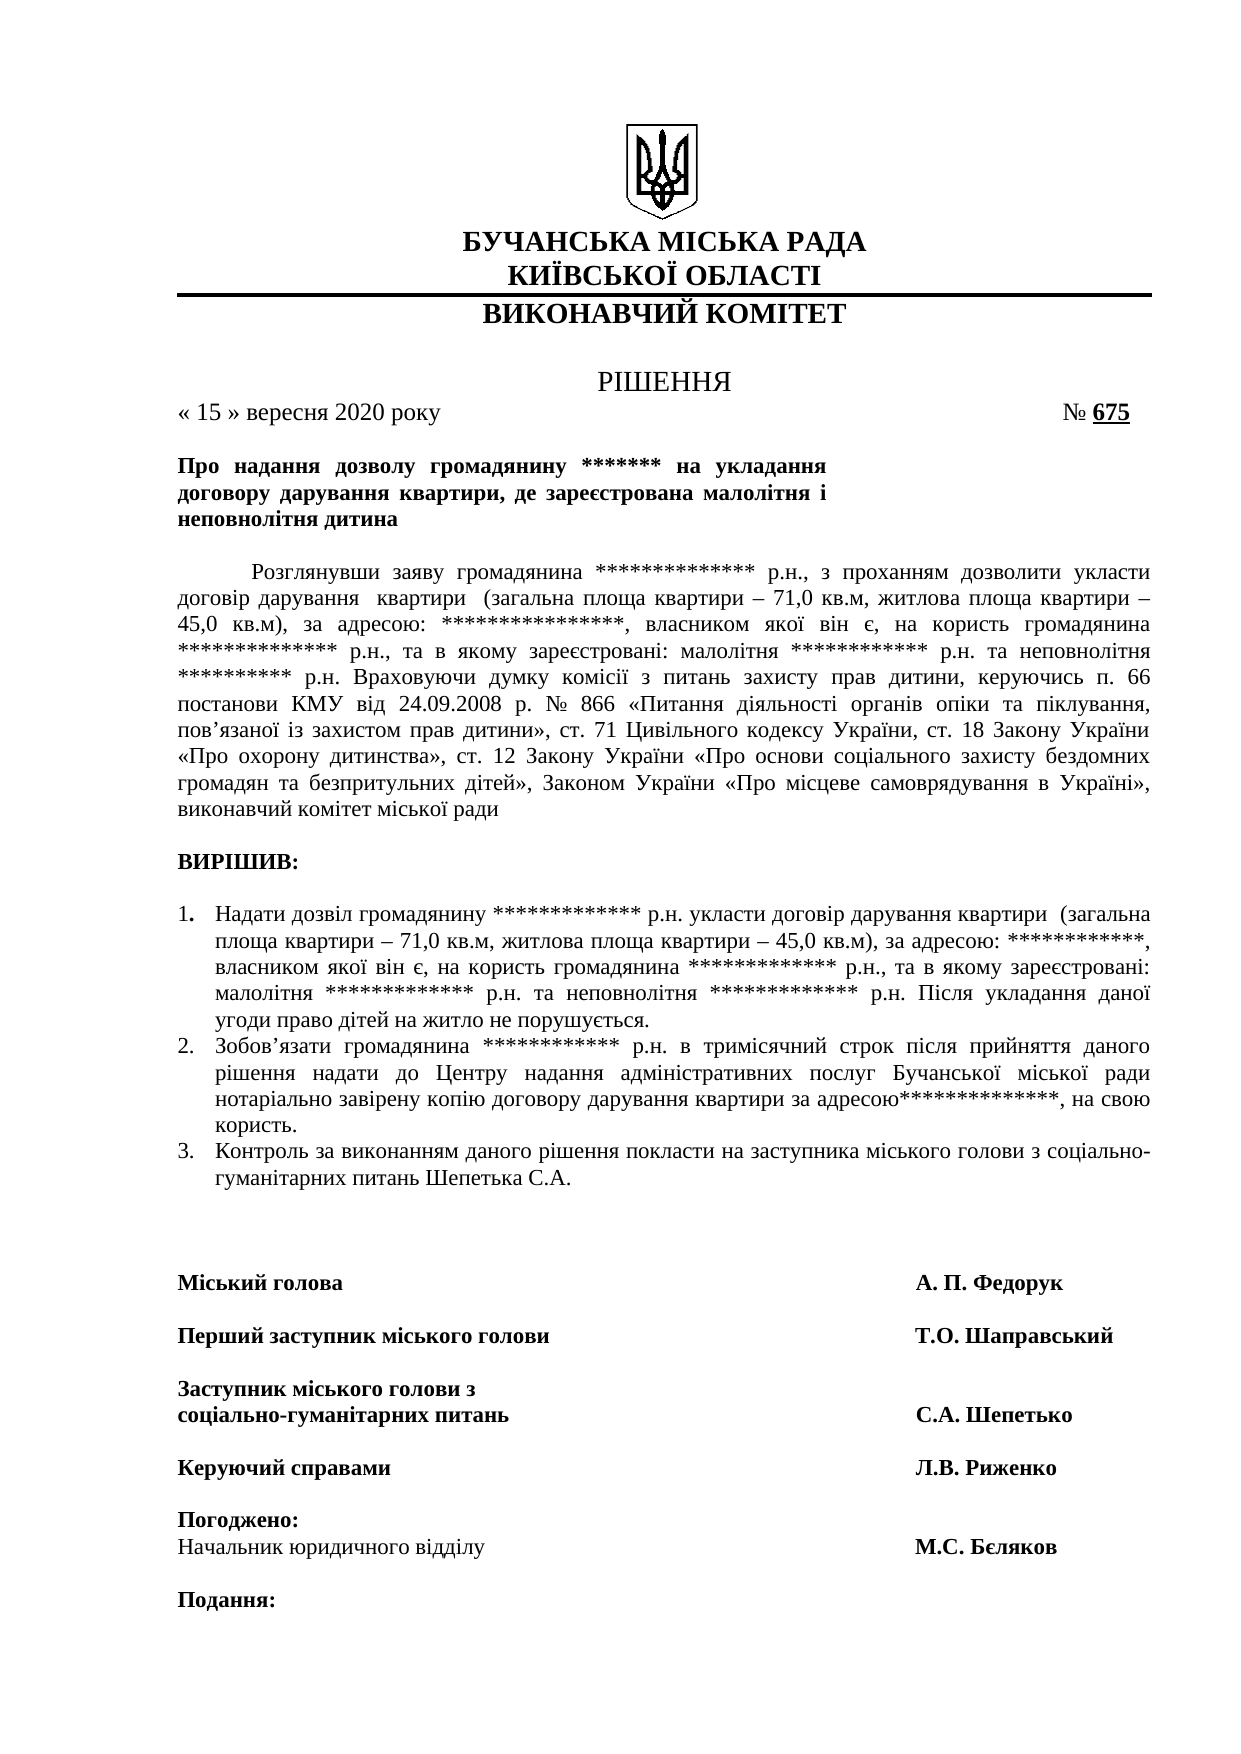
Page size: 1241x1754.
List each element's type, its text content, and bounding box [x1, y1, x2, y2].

text Начальник юридичного відділу М.С. Бєляков [177, 1533, 1152, 1559]
text 3. Контроль за виконанням даного рішення покласти на заступника міського голови з соціально-гуманітарних питань Шепетька С.А. [177, 1138, 1152, 1190]
text Розглянувши заяву громадянина ************** р.н., з проханням дозволити укласти договір дарування квартири (загальна площа квартири – 71,0 кв.м, житлова площа квартири – 45,0 кв.м), за адресою: ****************, власником якої він є, на користь громадянина ************** р.н., та в якому зареєстровані: малолітня ************ р.н. та неповнолітня ********** р.н. Враховуючи думку комісії з питань захисту прав дитини, керуючись п. 66 постанови КМУ від 24.09.2008 р. № 866 «Питання діяльності органів опіки та піклування, пов’язаної із захистом прав дитини», ст. 71 Цивільного кодексу України, ст. 18 Закону України «Про охорону дитинства», ст. 12 Закону України «Про основи соціального захисту бездомних громадян та безпритульних дітей», Законом України «Про місцеве самоврядування в Україні», виконавчий комітет міської ради [177, 558, 1152, 821]
text Перший заступник міського голови Т.О. Шаправський [177, 1322, 1152, 1348]
text БУЧАНСЬКА МІСЬКА РАДА [177, 224, 1152, 258]
text соціально-гуманітарних питань С.А. Шепетько [177, 1401, 1152, 1427]
text 1. Надати дозвіл громадянину ************* р.н. укласти договір дарування квартири (загальна площа квартири – 71,0 кв.м, житлова площа квартири – 45,0 кв.м), за адресою: ************, власником якої він є, на користь громадянина ************* р.н., та в якому зареєстровані: малолітня ************* р.н. та неповнолітня ************* р.н. Після укладання даної угоди право дітей на житло не порушується. [177, 900, 1152, 1032]
text Міський голова А. П. Федорук [177, 1269, 1152, 1296]
text Погоджено: [177, 1507, 1152, 1533]
text ВИРІШИВ: [177, 848, 1152, 874]
text ВИКОНАВЧИЙ КОМІТЕТ [177, 297, 1152, 330]
text КИЇВСЬКОЇ ОБЛАСТІ [177, 258, 1152, 293]
text Про надання дозволу громадянину ******* на укладання договору дарування квартири, де зареєстрована малолітня і неповнолітня дитина [177, 452, 827, 531]
text « 15 » вересня 2020 року № 675 [177, 397, 1152, 426]
text Подання: [177, 1586, 1152, 1612]
text Заступник міського голови з [177, 1375, 1152, 1401]
text 2. Зобов’язати громадянина ************ р.н. в тримісячний строк після прийняття даного рішення надати до Центру надання адміністративних послуг Бучанської міської ради нотаріально завірену копію договору дарування квартири за адресою**************, на свою користь. [177, 1032, 1152, 1138]
text Керуючий справами Л.В. Риженко [177, 1454, 1152, 1480]
text РІШЕННЯ [177, 364, 1152, 397]
